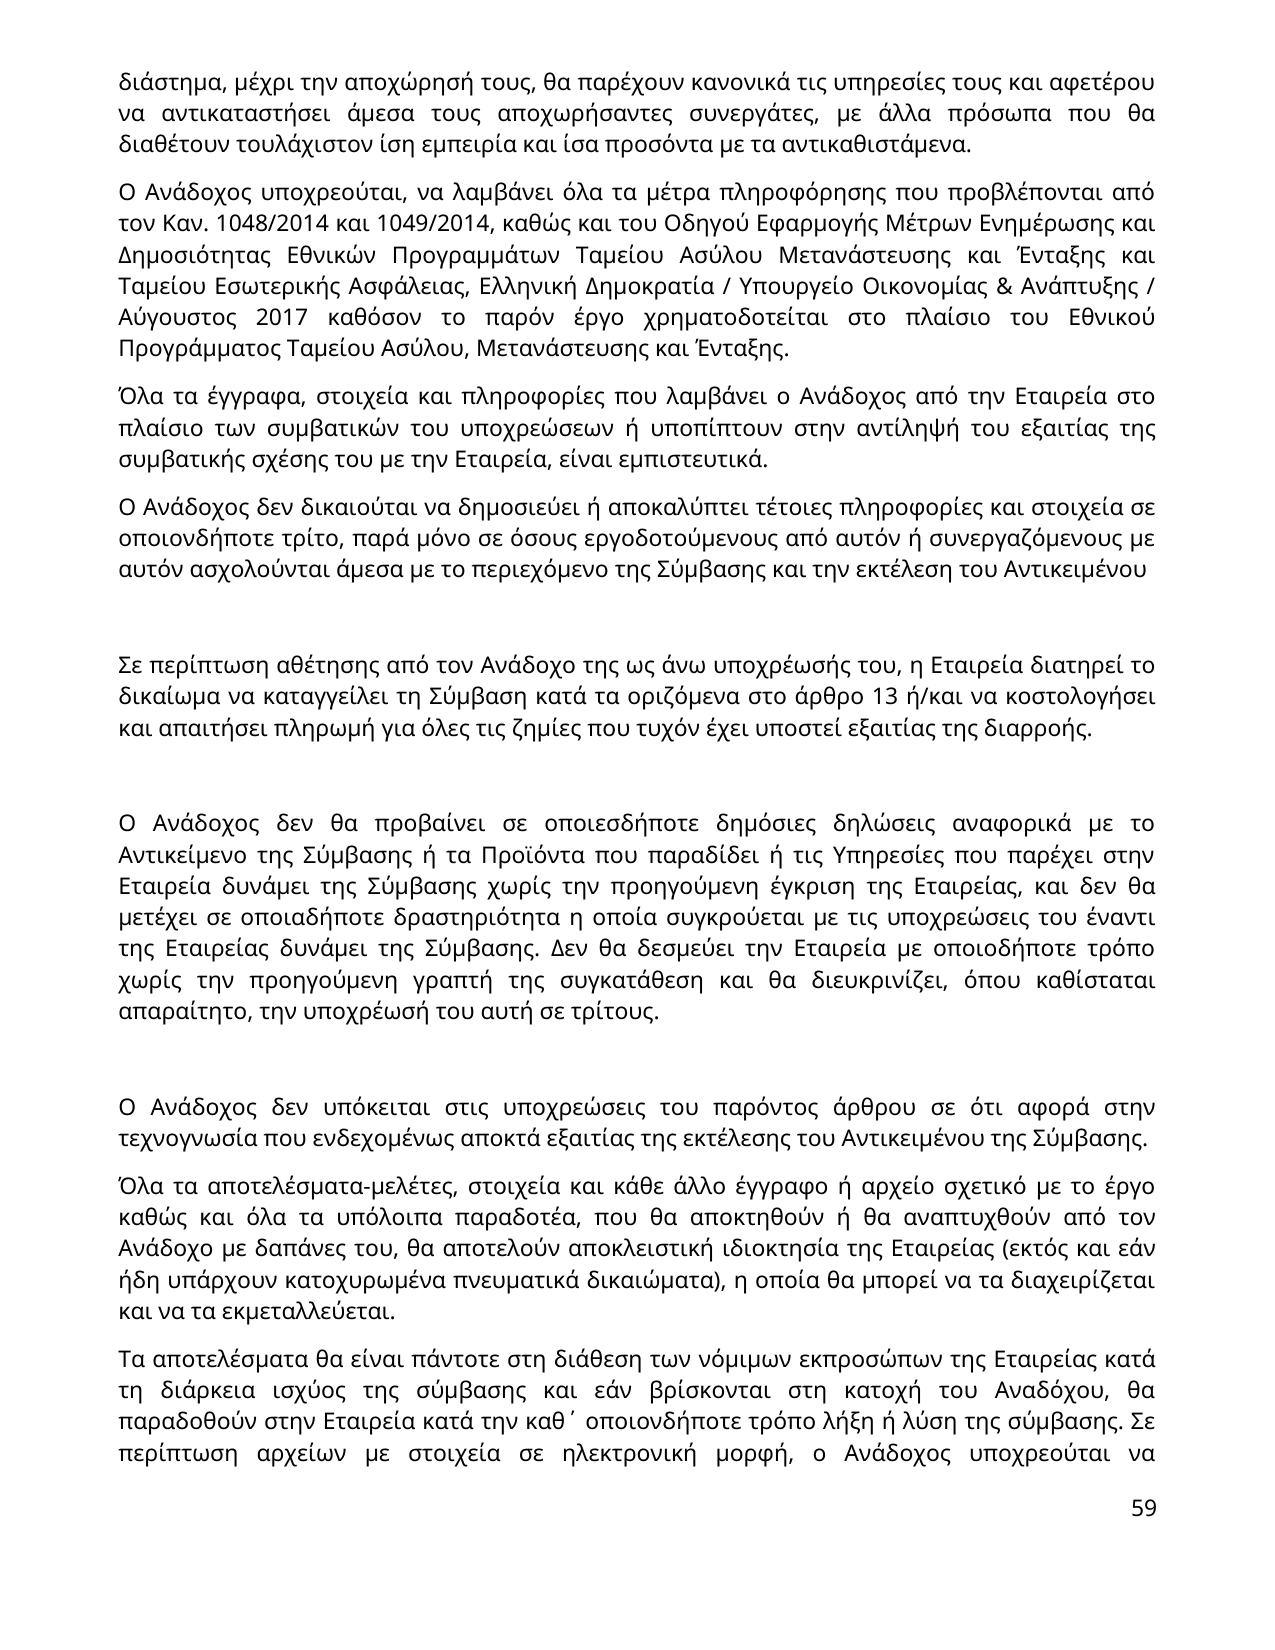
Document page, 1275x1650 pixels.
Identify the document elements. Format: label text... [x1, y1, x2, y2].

text Όλα τα έγγραφα, στοιχεία και πληροφορίες που λαμβάνει ο Ανάδοχος από την Εταιρεία στο πλαίσιο των συμβατικών του υποχρεώσεων ή υποπίπτουν στην αντίληψή του εξαιτίας της συμβατικής σχέσης του με την Εταιρεία, είναι εμπιστευτικά. [118, 380, 1157, 474]
text Όλα τα αποτελέσματα-μελέτες, στοιχεία και κάθε άλλο έγγραφο ή αρχείο σχετικό με το έργο καθώς και όλα τα υπόλοιπα παραδοτέα, που θα αποκτηθούν ή θα αναπτυχθούν από τον Ανάδοχο με δαπάνες του, θα αποτελούν αποκλειστική ιδιοκτησία της Εταιρείας (εκτός και εάν ήδη υπάρχουν κατοχυρωμένα πνευματικά δικαιώματα), η οποία θα μπορεί να τα διαχειρίζεται και να τα εκμεταλλεύεται. [118, 1170, 1157, 1326]
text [118, 1343, 1157, 1468]
text Ο Ανάδοχος δεν θα προβαίνει σε οποιεσδήποτε δημόσιες δηλώσεις αναφορικά με το Αντικείμενο της Σύμβασης ή τα Προϊόντα που παραδίδει ή τις Υπηρεσίες που παρέχει στην Εταιρεία δυνάμει της Σύμβασης χωρίς την προηγούμενη έγκριση της Εταιρείας, και δεν θα μετέχει σε οποιαδήποτε δραστηριότητα η οποία συγκρούεται με τις υποχρεώσεις του έναντι της Εταιρείας δυνάμει της Σύμβασης. Δεν θα δεσμεύει την Εταιρεία με οποιοδήποτε τρόπο χωρίς την προηγούμενη γραπτή της συγκατάθεση και θα διευκρινίζει, όπου καθίσταται απαραίτητο, την υποχρέωσή του αυτή σε τρίτους. [118, 807, 1157, 1026]
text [118, 66, 1157, 159]
text Ο Ανάδοχος δεν δικαιούται να δημοσιεύει ή αποκαλύπτει τέτοιες πληροφορίες και στοιχεία σε οποιονδήποτε τρίτο, παρά μόνο σε όσους εργοδοτούμενους από αυτόν ή συνεργαζόμενους με αυτόν ασχολούνται άμεσα με το περιεχόμενο της Σύμβασης και την εκτέλεση του Αντικειμένου [118, 491, 1157, 584]
text Σε περίπτωση αθέτησης από τον Ανάδοχο της ως άνω υποχρέωσής του, η Εταιρεία διατηρεί το δικαίωμα να καταγγείλει τη Σύμβαση κατά τα οριζόμενα στο άρθρο 13 ή/και να κοστολογήσει και απαιτήσει πληρωμή για όλες τις ζημίες που τυχόν έχει υποστεί εξαιτίας της διαρροής. [118, 649, 1157, 743]
text Ο Ανάδοχος δεν υπόκειται στις υποχρεώσεις του παρόντος άρθρου σε ότι αφορά στην τεχνογνωσία που ενδεχομένως αποκτά εξαιτίας της εκτέλεσης του Αντικειμένου της Σύμβασης. [118, 1091, 1157, 1153]
text Ο Ανάδοχος υποχρεούται, να λαμβάνει όλα τα μέτρα πληροφόρησης που προβλέπονται από τον Καν. 1048/2014 και 1049/2014, καθώς και του Οδηγού Εφαρμογής Μέτρων Ενημέρωσης και Δημοσιότητας Εθνικών Προγραμμάτων Ταμείου Ασύλου Μετανάστευσης και Ένταξης και Ταμείου Εσωτερικής Ασφάλειας, Ελληνική Δημοκρατία / Υπουργείο Οικονομίας & Ανάπτυξης / Αύγουστος 2017 καθόσον το παρόν έργο χρηματοδοτείται στο πλαίσιο του Εθνικού Προγράμματος Ταμείου Ασύλου, Μετανάστευσης και Ένταξης. [118, 176, 1157, 363]
